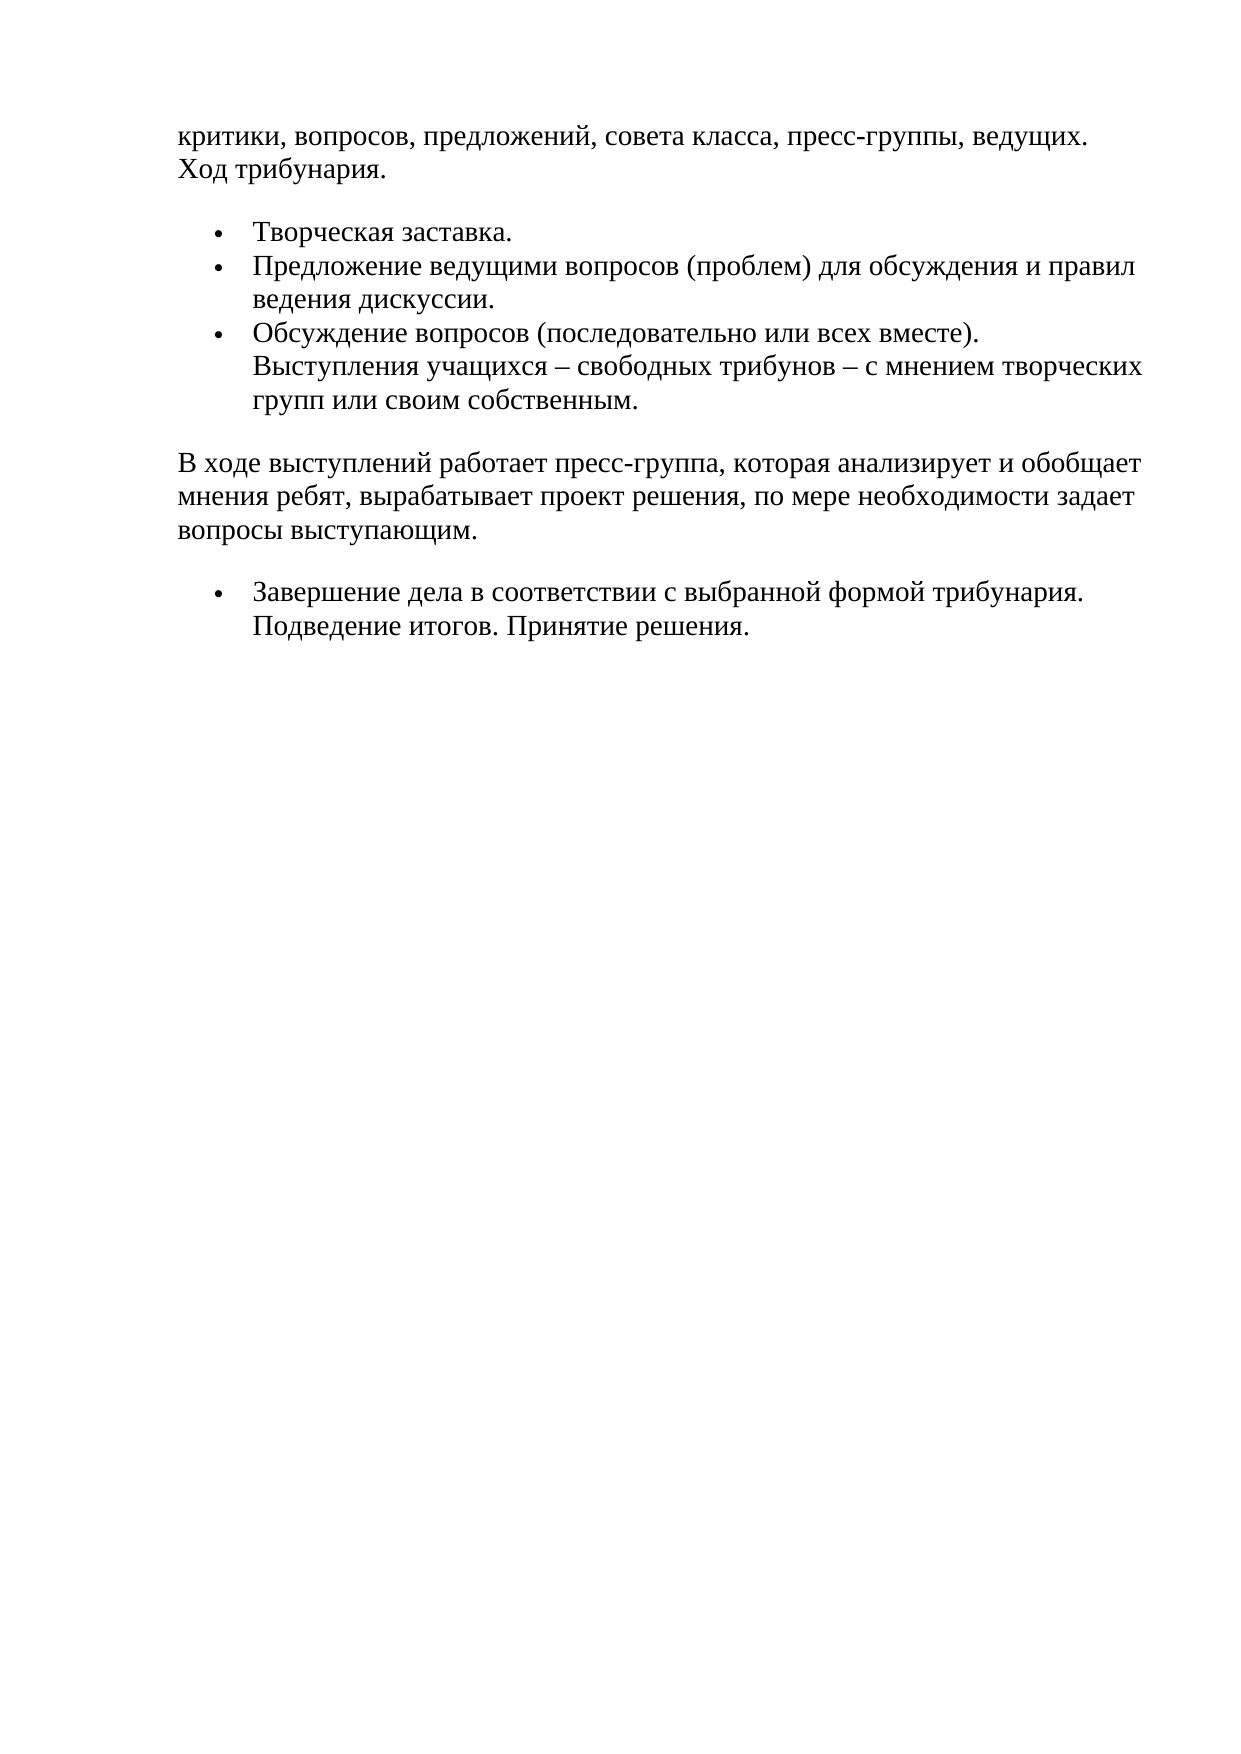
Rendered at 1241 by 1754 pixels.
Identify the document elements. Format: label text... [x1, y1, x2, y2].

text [177, 118, 1152, 185]
list Обсуждение вопросов (последовательно или всех вместе). Выступления учащихся – свободных трибунов – с мнением творческих групп или своим собственным. [215, 315, 1152, 416]
list Предложение ведущими вопросов (проблем) для обсуждения и правил ведения дискуссии. [215, 248, 1152, 315]
list Завершение дела в соответствии с выбранной формой трибунария. Подведение итогов. Принятие решения. [215, 574, 1152, 642]
text В ходе выступлений работает пресс-группа, которая анализирует и обобщает мнения ребят, вырабатывает проект решения, по мере необходимости задает вопросы выступающим. [177, 445, 1152, 545]
list Творческая заставка. [215, 214, 1152, 248]
